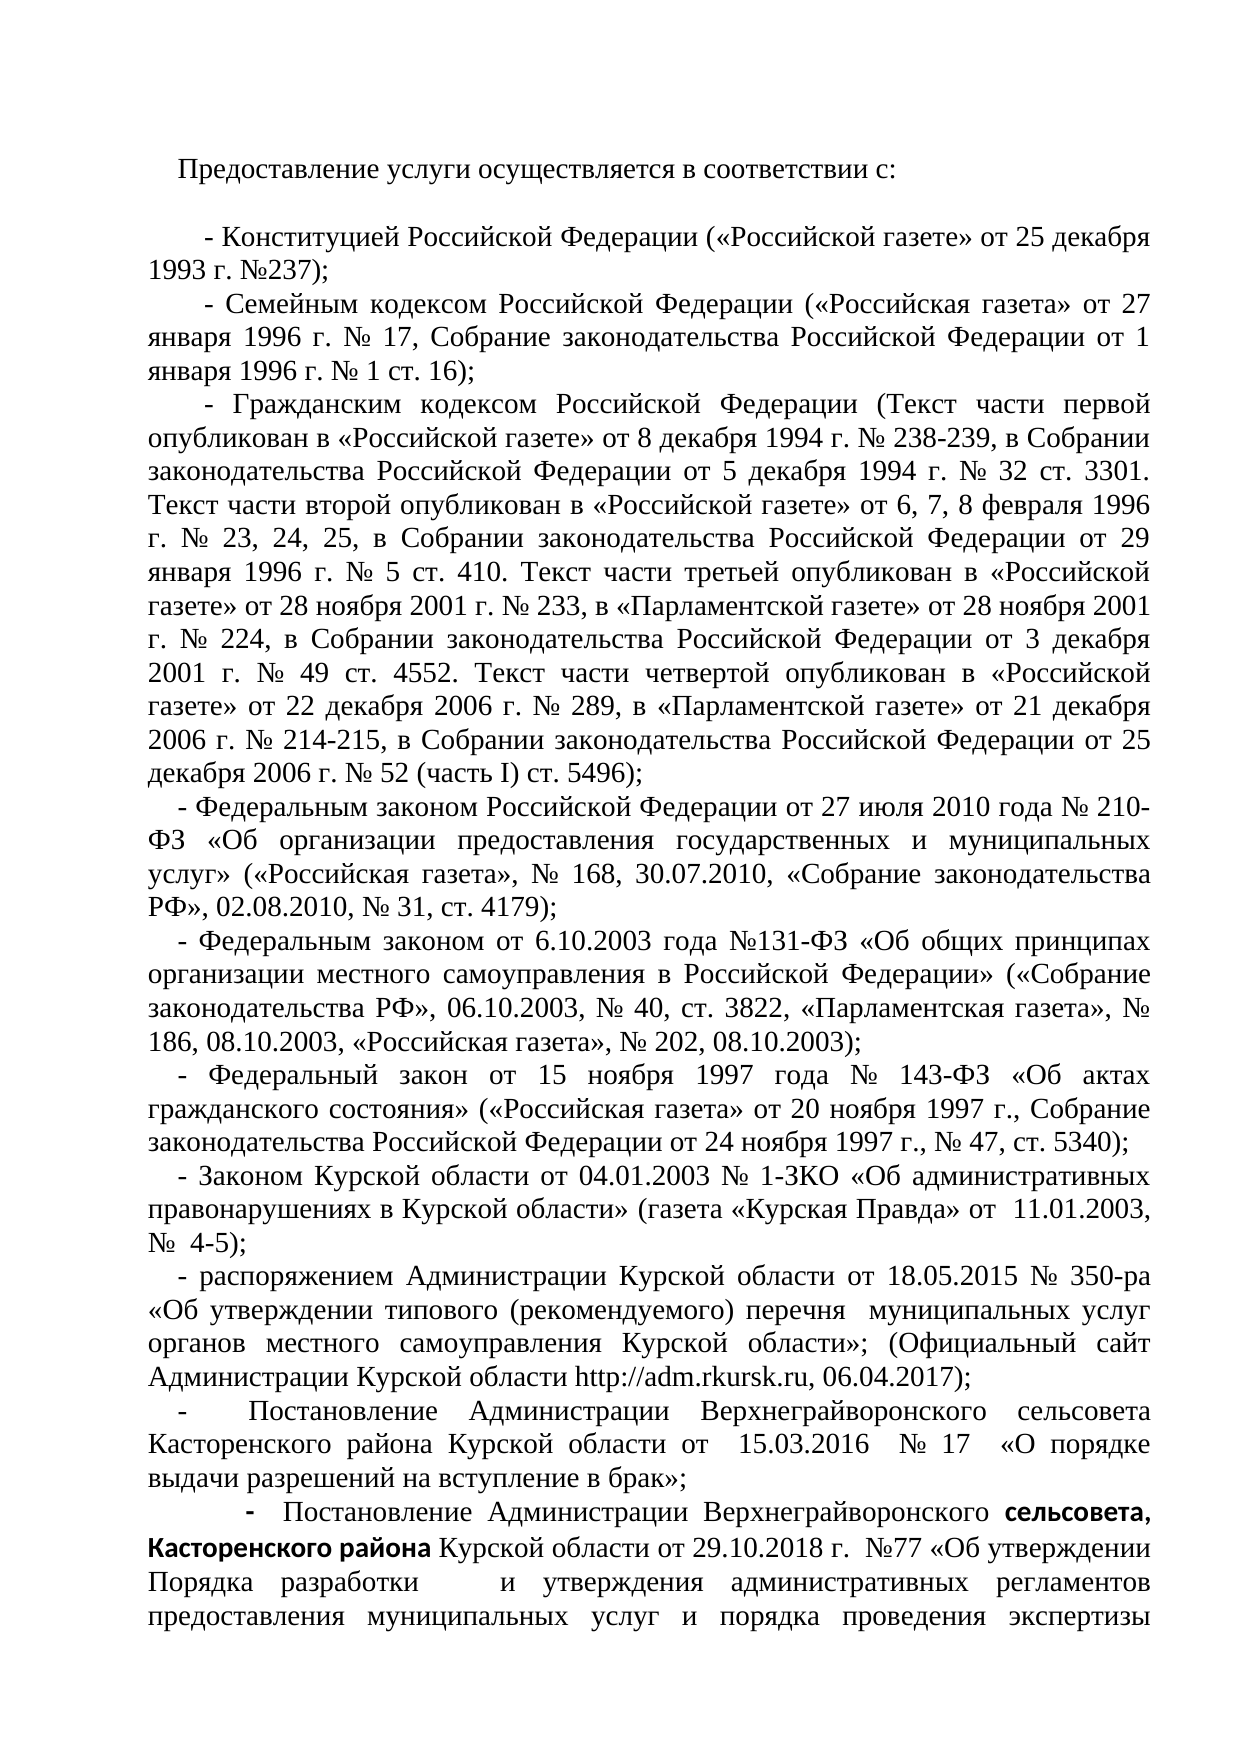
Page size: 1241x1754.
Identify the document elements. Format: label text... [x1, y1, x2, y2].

text - Федеральный закон от 15 ноября 1997 года № 143-ФЗ «Об актах гражданского состояния» («Российская газета» от 20 ноября ., Собрание законодательства Российской Федерации от 24 ноября ., № 47, ст. 5340); [148, 1057, 1152, 1158]
text - Постановление Администрации Верхнеграйворонского сельсовета Касторенского района Курской области от 15.03.2016 № 17 «О порядке выдачи разрешений на вступление в брак»; [148, 1393, 1152, 1493]
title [148, 1493, 1152, 1632]
text - Гражданским кодексом Российской Федерации (Текст части первой опубликован в «Российской газете» от 8 декабря . № 238-239, в Собрании законодательства Российской Федерации от 5 декабря . № 32 ст. 3301. Текст части второй опубликован в «Российской газете» от 6, 7, 8 февраля . № 23, 24, 25, в Собрании законодательства Российской Федерации от 29 января . № 5 ст. 410. Текст части третьей опубликован в «Российской газете» от 28 ноября . № 233, в «Парламентской газете» от 28 ноября . № 224, в Собрании законодательства Российской Федерации от 3 декабря . № 49 ст. 4552. Текст части четвертой опубликован в «Российской газете» от 22 декабря . № 289, в «Парламентской газете» от 21 декабря . № 214-215, в Собрании законодательства Российской Федерации от 25 декабря . № 52 (часть I) ст. 5496); [148, 386, 1152, 789]
text - Законом Курской области от 04.01.2003 № 1-ЗКО «Об административных правонарушениях в Курской области» (газета «Курская Правда» от 11.01.2003, № 4-5); [148, 1158, 1152, 1258]
text - Конституцией Российской Федерации («Российской газете» от 25 декабря . №237); [148, 219, 1152, 286]
text - Федеральным законом Российской Федерации от 27 июля 2010 года № 210-ФЗ «Об организации предоставления государственных и муниципальных услуг» («Российская газета», № 168, 30.07.2010, «Собрание законодательства РФ», 02.08.2010, № 31, ст. 4179); [148, 789, 1152, 923]
text - Федеральным законом от 6.10.2003 года №131-ФЗ «Об общих принципах организации местного самоуправления в Российской Федерации» («Собрание законодательства РФ», 06.10.2003, № 40, ст. 3822, «Парламентская газета», № 186, 08.10.2003, «Российская газета», № 202, 08.10.2003); [148, 923, 1152, 1057]
text Предоставление услуги осуществляется в соответствии с: [148, 152, 1152, 185]
text - Семейным кодексом Российской Федерации («Российская газета» от 27 января . № 17, Собрание законодательства Российской Федерации от 1 января . № 1 ст. 16); [148, 286, 1152, 386]
text - распоряжением Администрации Курской области от 18.05.2015 № 350-ра «Об утверждении типового (рекомендуемого) перечня муниципальных услуг органов местного самоуправления Курской области»; (Официальный сайт Администрации Курской области http://adm.rkursk.ru, 06.04.2017); [148, 1258, 1152, 1393]
